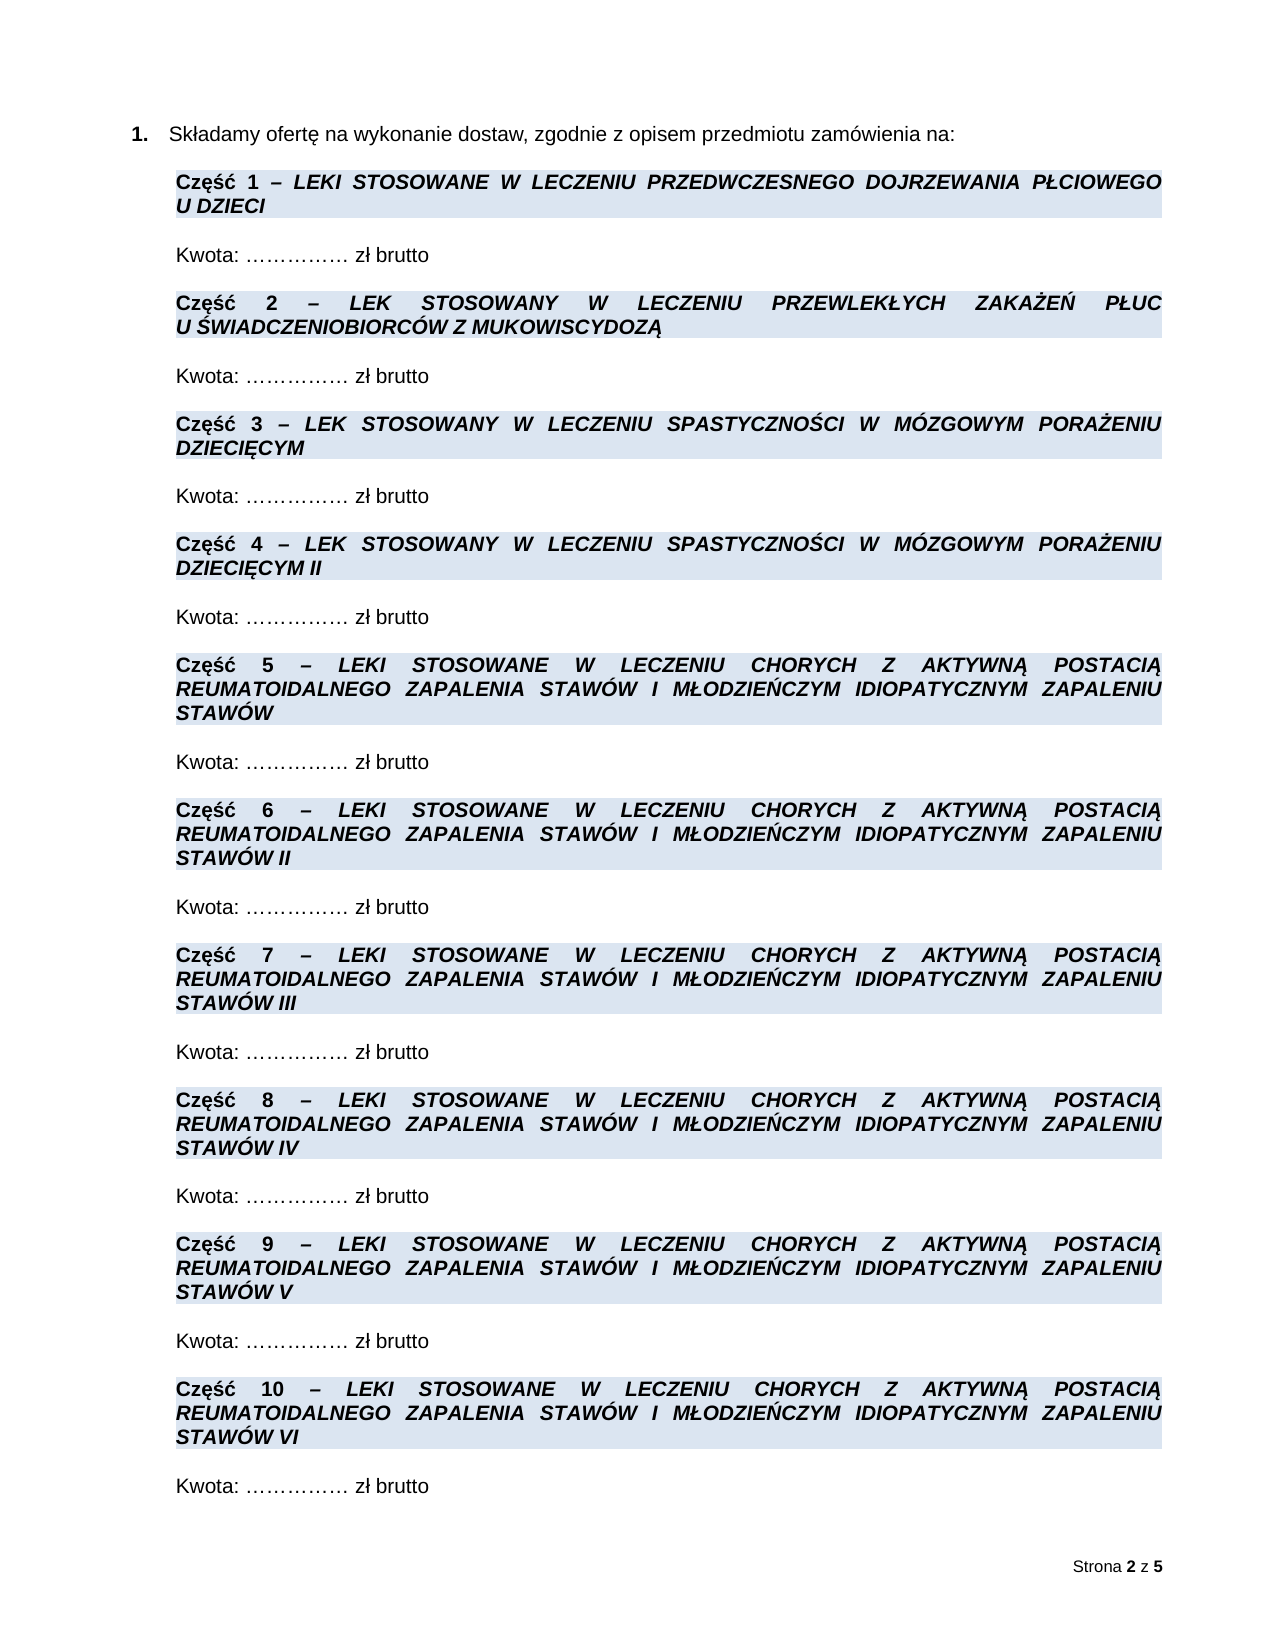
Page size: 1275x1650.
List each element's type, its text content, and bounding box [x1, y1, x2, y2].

text Część 2 – LEK STOSOWANY W LECZENIU PRZEWLEKŁYCH ZAKAŻEŃ PŁUC U ŚWIADCZENIOBIORCÓW Z MUKOWISCYDOZĄ [176, 291, 1162, 338]
text Część 1 – LEKI STOSOWANE W LECZENIU PRZEDWCZESNEGO DOJRZEWANIA PŁCIOWEGO U DZIECI [176, 170, 1162, 218]
text Kwota: …………… zł brutto [176, 1184, 1162, 1208]
list Składamy ofertę na wykonanie dostaw, zgodnie z opisem przedmiotu zamówienia na: [131, 122, 1162, 146]
text Kwota: …………… zł brutto [176, 1329, 1162, 1353]
text Część 6 – LEKI STOSOWANE W LECZENIU CHORYCH Z AKTYWNĄ POSTACIĄ REUMATOIDALNEGO ZAPALENIA STAWÓW I MŁODZIEŃCZYM IDIOPATYCZNYM ZAPALENIU STAWÓW II [176, 798, 1162, 870]
text Kwota: …………… zł brutto [176, 1474, 1162, 1498]
text Kwota: …………… zł brutto [176, 484, 1162, 508]
text Część 4 – LEK STOSOWANY W LECZENIU SPASTYCZNOŚCI W MÓZGOWYM PORAŻENIU DZIECIĘCYM II [176, 532, 1162, 580]
text Część 5 – LEKI STOSOWANE W LECZENIU CHORYCH Z AKTYWNĄ POSTACIĄ REUMATOIDALNEGO ZAPALENIA STAWÓW I MŁODZIEŃCZYM IDIOPATYCZNYM ZAPALENIU STAWÓW [176, 653, 1162, 725]
text Kwota: …………… zł brutto [176, 363, 1162, 387]
text Kwota: …………… zł brutto [176, 605, 1162, 629]
text Część 7 – LEKI STOSOWANE W LECZENIU CHORYCH Z AKTYWNĄ POSTACIĄ REUMATOIDALNEGO ZAPALENIA STAWÓW I MŁODZIEŃCZYM IDIOPATYCZNYM ZAPALENIU STAWÓW III [176, 943, 1162, 1014]
text Kwota: …………… zł brutto [176, 243, 1162, 267]
text Kwota: …………… zł brutto [176, 895, 1162, 919]
text Część 3 – LEK STOSOWANY W LECZENIU SPASTYCZNOŚCI W MÓZGOWYM PORAŻENIU DZIECIĘCYM [176, 411, 1162, 459]
text Kwota: …………… zł brutto [176, 1039, 1162, 1063]
text Część 10 – LEKI STOSOWANE W LECZENIU CHORYCH Z AKTYWNĄ POSTACIĄ REUMATOIDALNEGO ZAPALENIA STAWÓW I MŁODZIEŃCZYM IDIOPATYCZNYM ZAPALENIU STAWÓW VI [176, 1377, 1162, 1449]
text Część 9 – LEKI STOSOWANE W LECZENIU CHORYCH Z AKTYWNĄ POSTACIĄ REUMATOIDALNEGO ZAPALENIA STAWÓW I MŁODZIEŃCZYM IDIOPATYCZNYM ZAPALENIU STAWÓW V [176, 1232, 1162, 1304]
text Kwota: …………… zł brutto [176, 750, 1162, 774]
text Część 8 – LEKI STOSOWANE W LECZENIU CHORYCH Z AKTYWNĄ POSTACIĄ REUMATOIDALNEGO ZAPALENIA STAWÓW I MŁODZIEŃCZYM IDIOPATYCZNYM ZAPALENIU STAWÓW IV [176, 1087, 1162, 1159]
